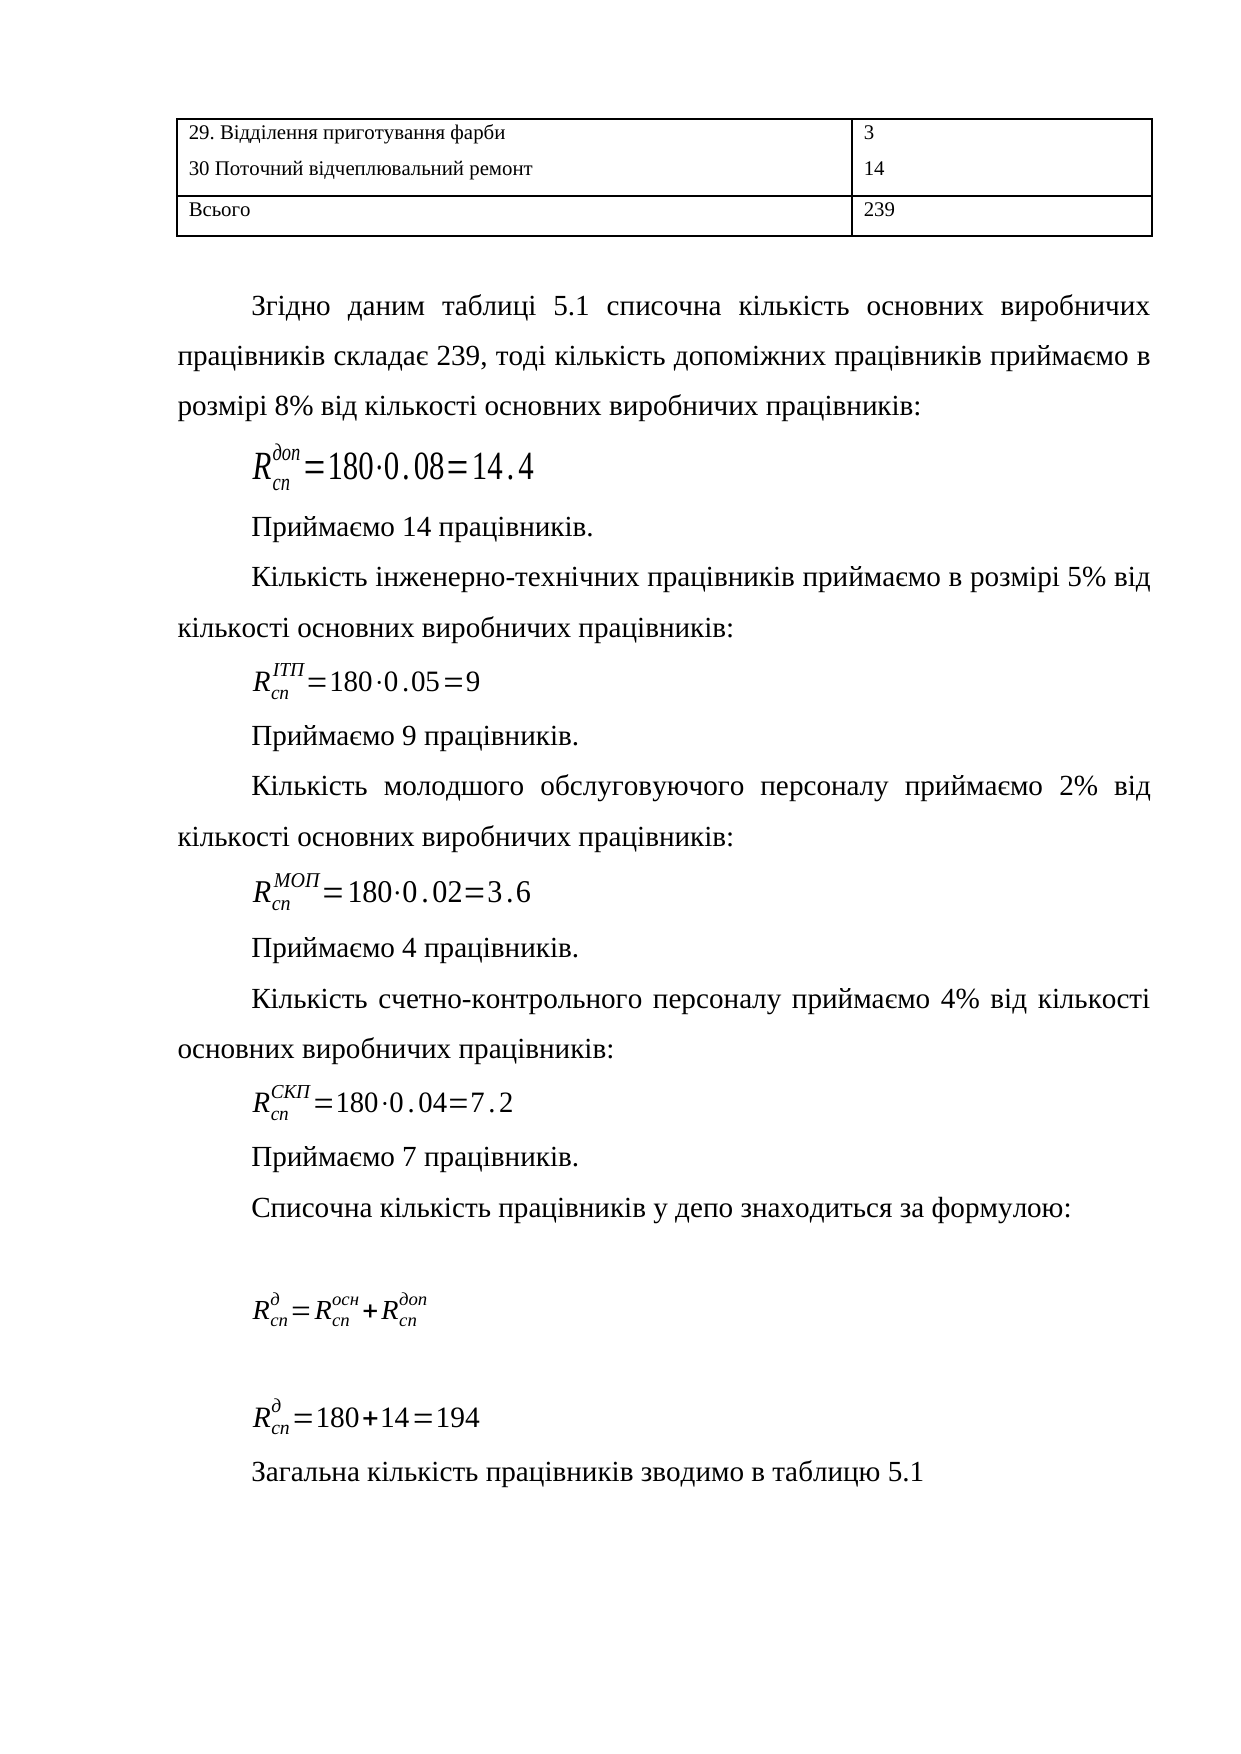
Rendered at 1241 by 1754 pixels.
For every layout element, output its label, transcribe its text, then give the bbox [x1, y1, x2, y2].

text Загальна кількість працівників зводимо в таблицю 5.1 [177, 1454, 1152, 1487]
text Списочна кількість працівників у депо знаходиться за формулою: [177, 1190, 1152, 1223]
text Приймаємо 7 працівників. [177, 1139, 1152, 1173]
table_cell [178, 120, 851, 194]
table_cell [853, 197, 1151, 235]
text Кількість счетно-контрольного персоналу приймаємо 4% від кількості основних виробничих працівників: [177, 981, 1152, 1064]
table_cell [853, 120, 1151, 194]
text Приймаємо 14 працівників. [177, 509, 1152, 543]
text Приймаємо 4 працівників. [177, 930, 1152, 964]
text Згідно даним таблиці 5.1 списочна кількість основних виробничих працівників складає 239, тоді кількість допоміжних працівників приймаємо в розмірі 8% від кількості основних виробничих працівників: [177, 288, 1152, 422]
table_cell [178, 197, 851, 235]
text Приймаємо 9 працівників. [177, 718, 1152, 752]
text Кількість молодшого обслуговуючого персоналу приймаємо 2% від кількості основних виробничих працівників: [177, 768, 1152, 852]
text Кількість інженерно-технічних працівників приймаємо в розмірі 5% від кількості основних виробничих працівників: [177, 559, 1152, 643]
